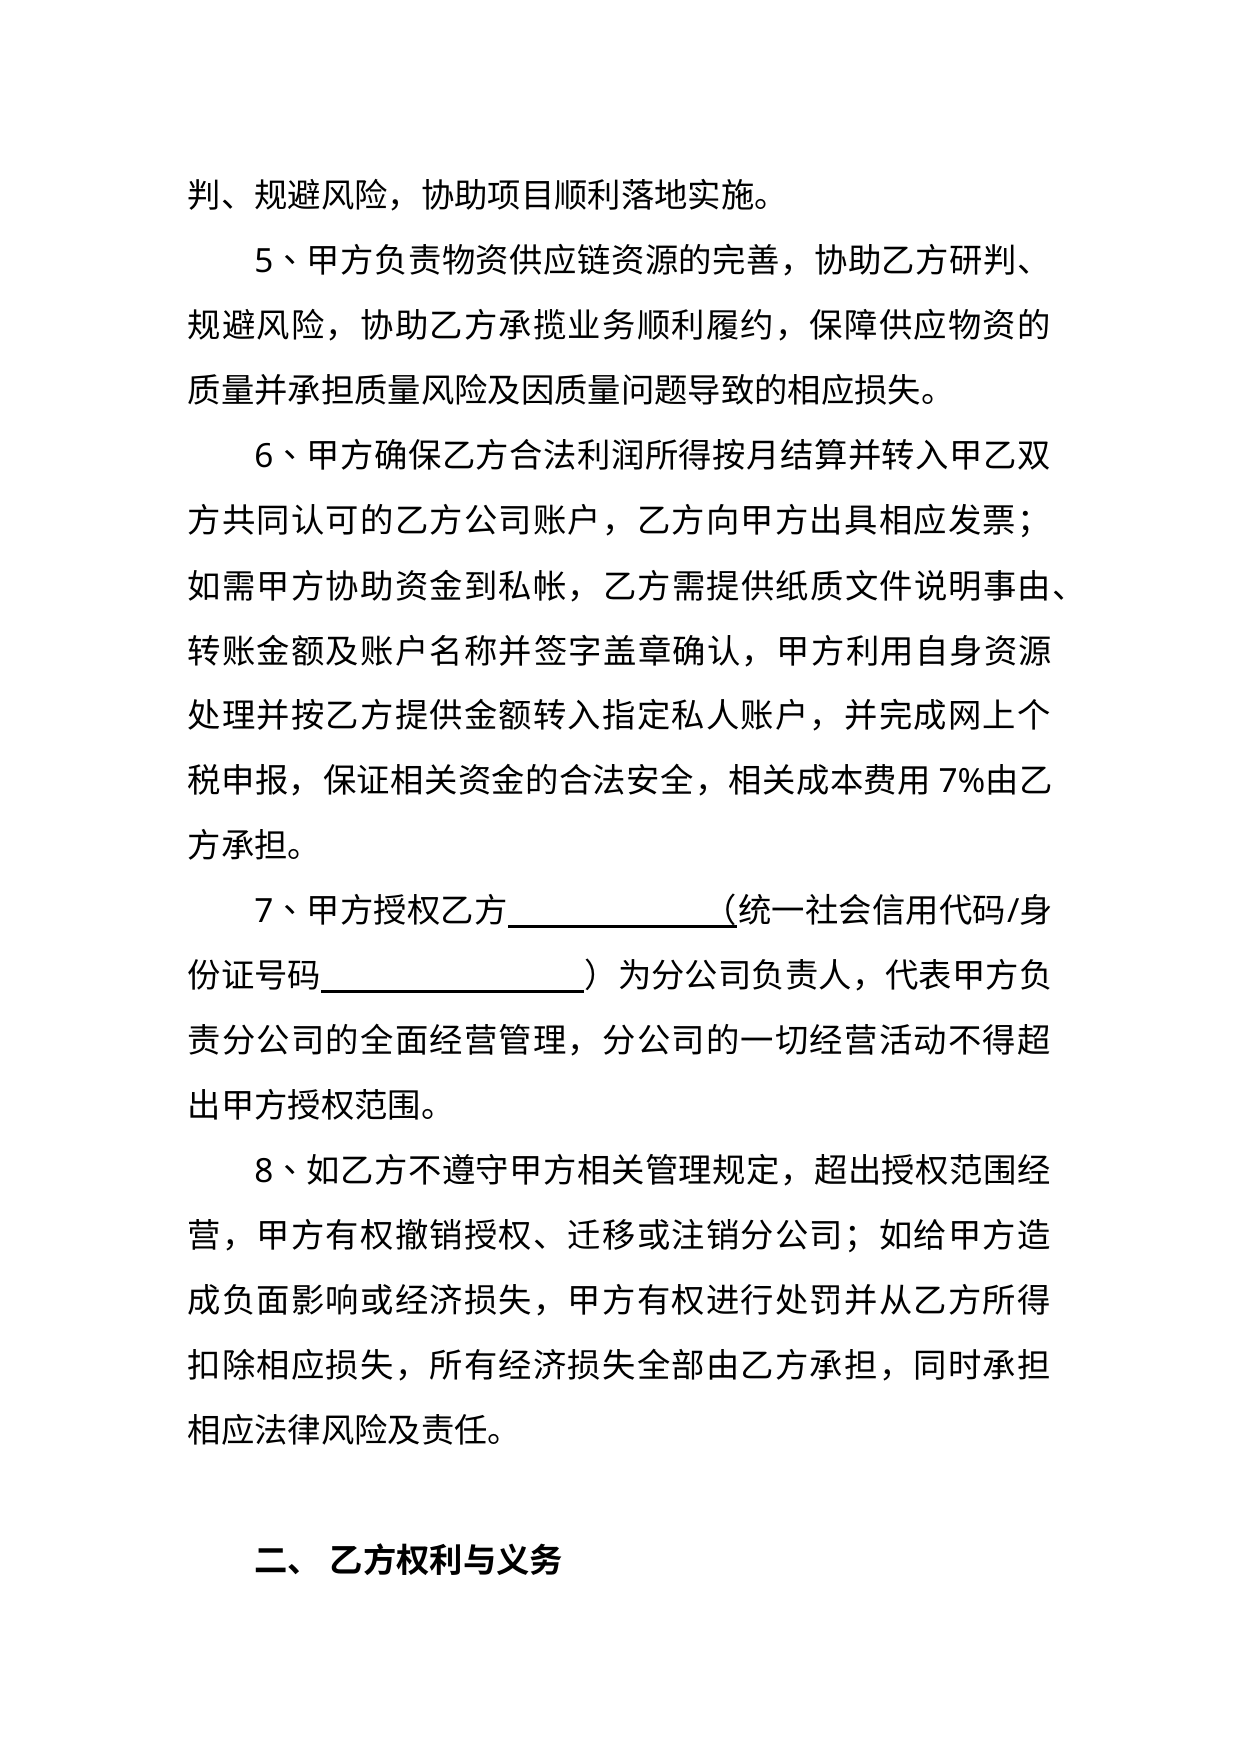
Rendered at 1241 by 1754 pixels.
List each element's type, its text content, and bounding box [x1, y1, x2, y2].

list 甲方确保乙方合法利润所得按月结算并转入甲乙双方共同认可的乙方公司账户，乙方向甲方出具相应发票；如需甲方协助资金到私帐，乙方需提供纸质文件说明事由、转账金额及账户名称并签字盖章确认，甲方利用自身资源处理并按乙方提供金额转入指定私人账户，并完成网上个税申报，保证相关资金的合法安全，相关成本费用7%由乙方承担。 [187, 422, 1053, 877]
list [187, 162, 1053, 227]
list 甲方授权乙方 （统一社会信用代码/身份证号码 ）为分公司负责人，代表甲方负责分公司的全面经营管理，分公司的一切经营活动不得超出甲方授权范围。 [187, 877, 1053, 1137]
list 甲方负责物资供应链资源的完善，协助乙方研判、规避风险，协助乙方承揽业务顺利履约，保障供应物资的质量并承担质量风险及因质量问题导致的相应损失。 [187, 227, 1053, 422]
list 乙方权利与义务 [187, 1527, 1053, 1592]
list 如乙方不遵守甲方相关管理规定，超出授权范围经营，甲方有权撤销授权、迁移或注销分公司；如给甲方造成负面影响或经济损失，甲方有权进行处罚并从乙方所得扣除相应损失，所有经济损失全部由乙方承担，同时承担相应法律风险及责任。 [187, 1137, 1053, 1462]
